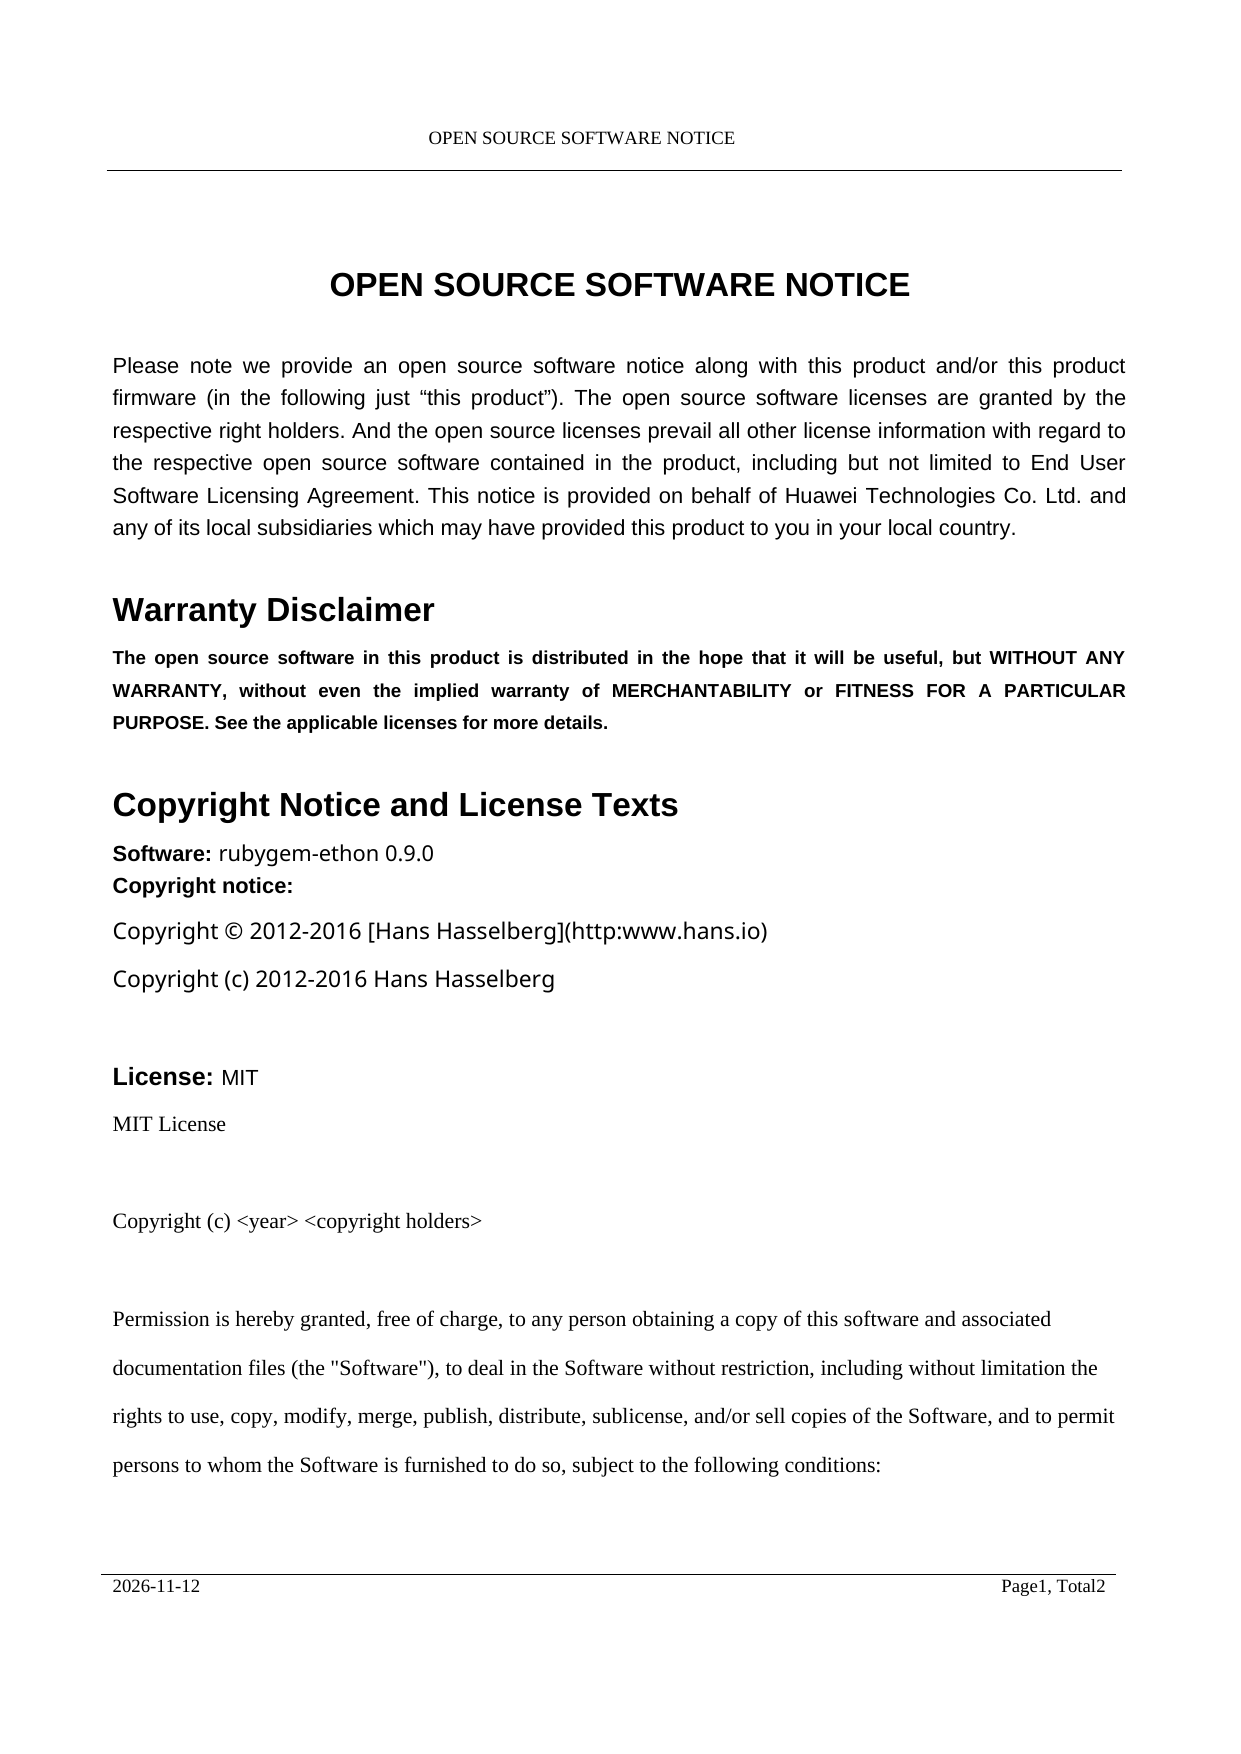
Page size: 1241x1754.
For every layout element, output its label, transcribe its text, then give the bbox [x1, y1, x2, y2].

text Please note we provide an open source software notice along with this product and/or this product firmware (in the following just “this product”). The open source software licenses are granted by the respective right holders. And the open source licenses prevail all other license information with regard to the respective open source software contained in the product, including but not limited to End User Software Licensing Agreement. This notice is provided on behalf of Huawei Technologies Co. Ltd. and any of its local subsidiaries which may have provided this product to you in your local country. [112, 349, 1128, 544]
text Copyright Notice and License Texts [112, 771, 1128, 836]
text Copyright © 2012-2016 [Hans Hasselberg](http:www.hans.io) Copyright (c) 2012-2016 Hans Hasselberg [112, 914, 1128, 1044]
text OPEN SOURCE SOFTWARE NOTICE [112, 251, 1128, 316]
text License: MIT [112, 1060, 1128, 1093]
text The open source software in this product is distributed in the hope that it will be useful, but WITHOUT ANY WARRANTY, without even the implied warranty of MERCHANTABILITY or FITNESS FOR A PARTICULAR PURPOSE. See the applicable licenses for more details. [112, 641, 1128, 739]
text Software: rubygem-ethon 0.9.0 [112, 836, 1128, 869]
text Copyright notice: [112, 869, 1128, 901]
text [112, 1107, 1128, 1481]
text Warranty Disclaimer [112, 576, 1128, 641]
